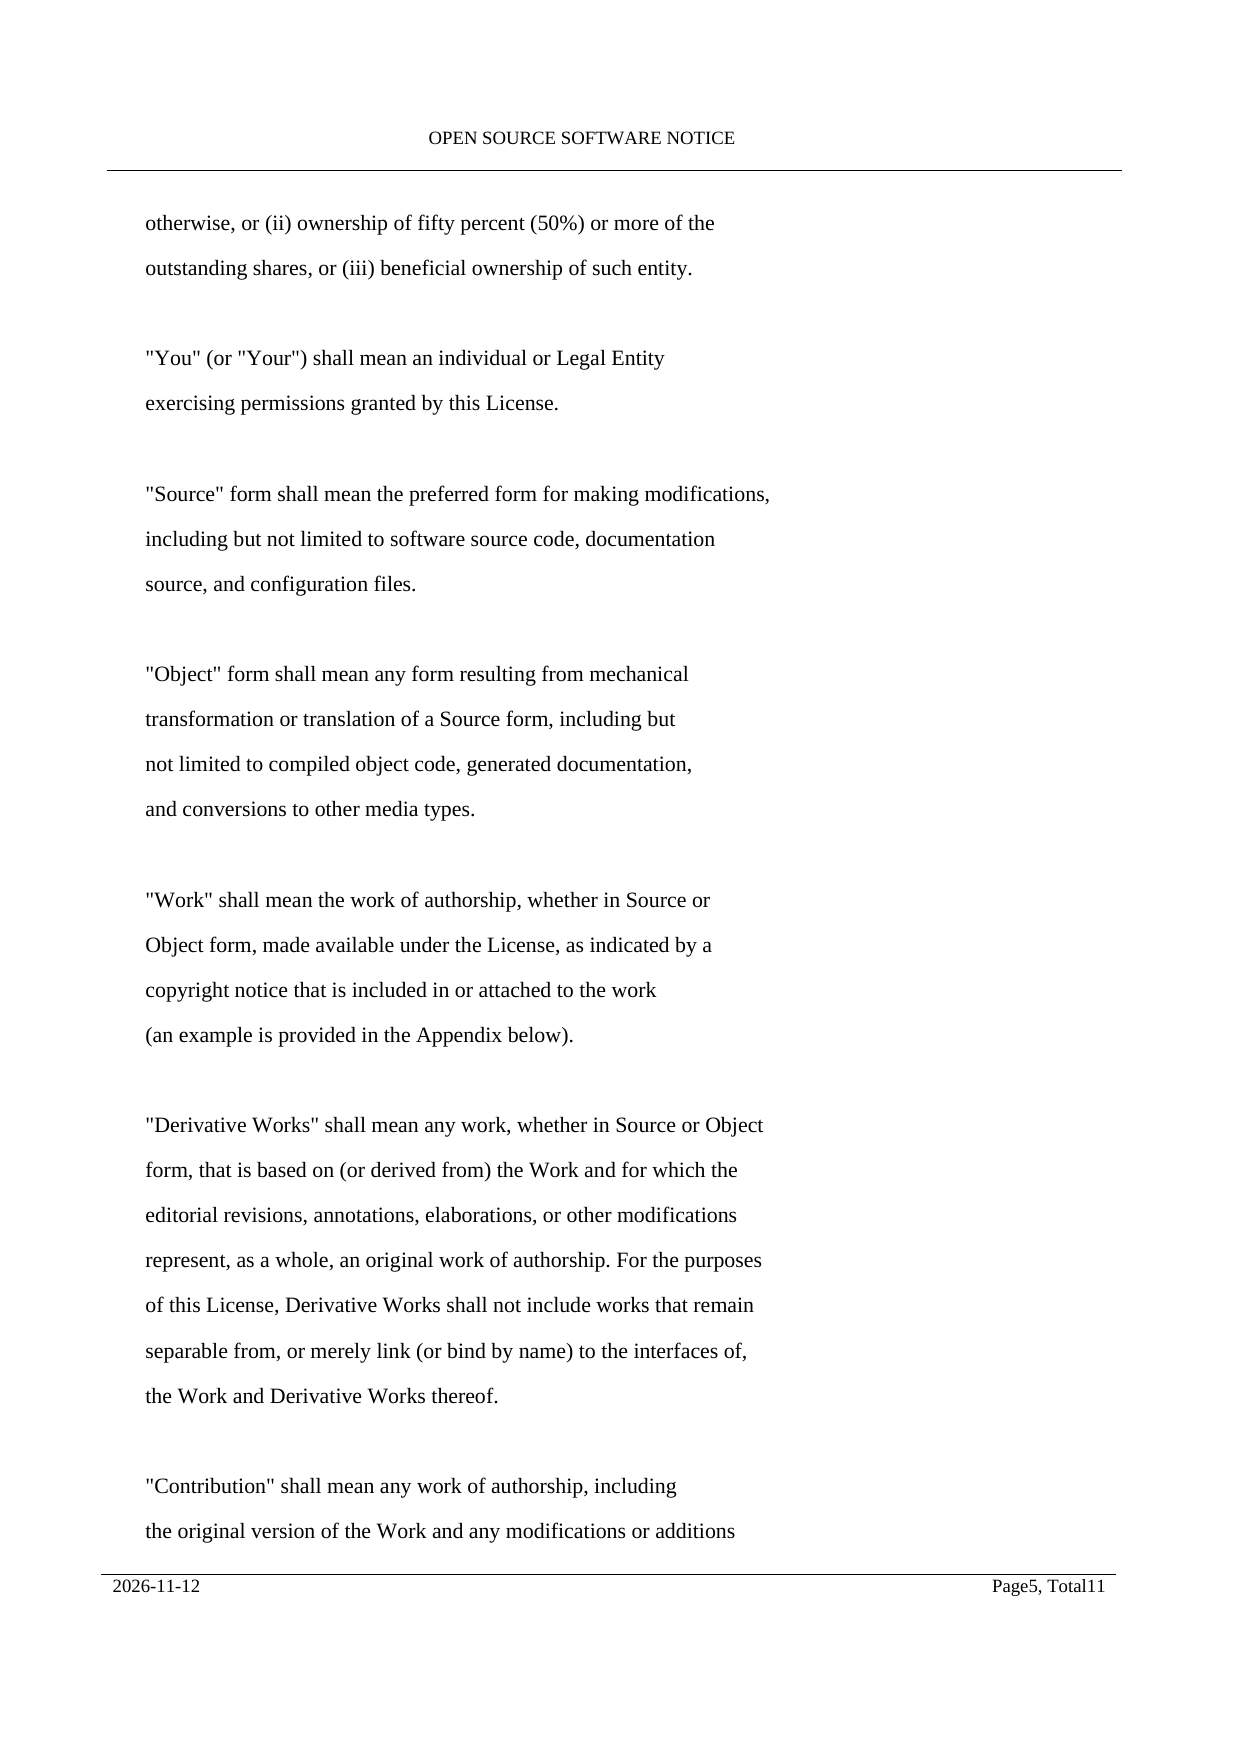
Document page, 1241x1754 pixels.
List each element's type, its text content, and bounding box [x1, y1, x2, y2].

text "You" (or "Your") shall mean an individual or Legal Entity [112, 342, 1128, 374]
text otherwise, or (ii) ownership of fifty percent (50%) or more of the [112, 206, 1128, 239]
text source, and configuration files. [112, 567, 1128, 600]
text represent, as a whole, an original work of authorship. For the purposes [112, 1244, 1128, 1276]
text transformation or translation of a Source form, including but [112, 702, 1128, 735]
text the original version of the Work and any modifications or additions [112, 1514, 1128, 1547]
text and conversions to other media types. [112, 793, 1128, 825]
text (an example is provided in the Appendix below). [112, 1018, 1128, 1051]
text form, that is based on (or derived from) the Work and for which the [112, 1153, 1128, 1186]
text of this License, Derivative Works shall not include works that remain [112, 1289, 1128, 1321]
text not limited to compiled object code, generated documentation, [112, 748, 1128, 780]
text "Contribution" shall mean any work of authorship, including [112, 1469, 1128, 1502]
text "Object" form shall mean any form resulting from mechanical [112, 657, 1128, 690]
text "Source" form shall mean the preferred form for making modifications, [112, 477, 1128, 509]
text the Work and Derivative Works thereof. [112, 1379, 1128, 1412]
text "Work" shall mean the work of authorship, whether in Source or [112, 883, 1128, 915]
text outstanding shares, or (iii) beneficial ownership of such entity. [112, 251, 1128, 284]
text "Derivative Works" shall mean any work, whether in Source or Object [112, 1108, 1128, 1141]
text Object form, made available under the License, as indicated by a [112, 928, 1128, 961]
text separable from, or merely link (or bind by name) to the interfaces of, [112, 1334, 1128, 1366]
text editorial revisions, annotations, elaborations, or other modifications [112, 1199, 1128, 1231]
text exercising permissions granted by this License. [112, 387, 1128, 419]
text including but not limited to software source code, documentation [112, 522, 1128, 554]
text copyright notice that is included in or attached to the work [112, 973, 1128, 1006]
